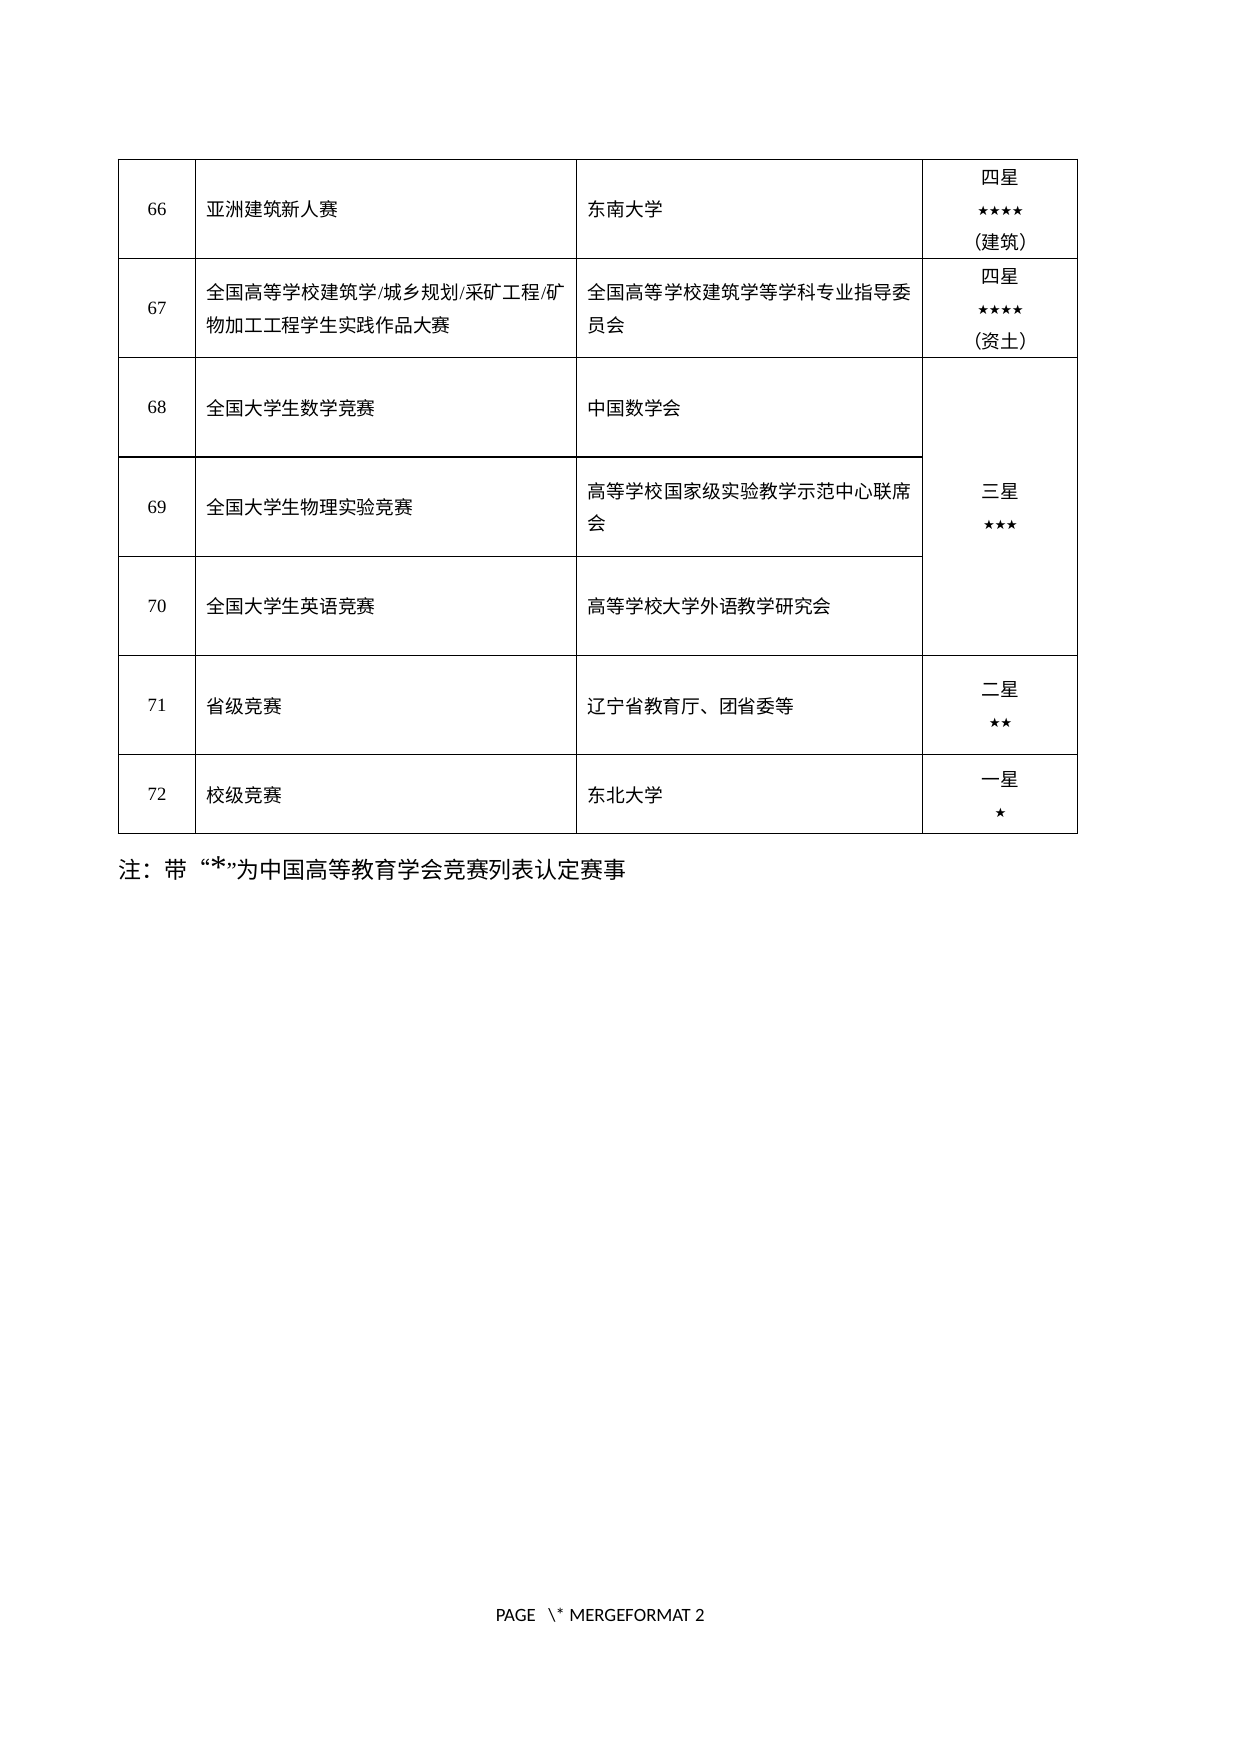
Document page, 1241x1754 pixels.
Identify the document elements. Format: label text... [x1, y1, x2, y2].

table_cell 全国大学生英语竞赛 [196, 557, 576, 655]
table_cell 全国高等学校建筑学等学科专业指导委员会 [577, 259, 922, 357]
table_cell 全国大学生数学竞赛 [196, 358, 576, 456]
table_cell 70 [119, 557, 195, 655]
table_cell 二星 ★★ [923, 656, 1077, 754]
table_cell 71 [119, 656, 195, 754]
table_cell 校级竞赛 [196, 755, 576, 833]
table_cell 69 [119, 458, 195, 556]
table_cell 高等学校大学外语教学研究会 [577, 557, 922, 655]
table_cell 四星 ★★★★ （建筑） [923, 160, 1077, 258]
table_cell 全国高等学校建筑学/城乡规划/采矿工程/矿物加工工程学生实践作品大赛 [196, 259, 576, 357]
table_cell 省级竞赛 [196, 656, 576, 754]
table_cell 中国数学会 [577, 358, 922, 456]
table_cell 66 [119, 160, 195, 258]
table_cell 一星 ★ [923, 755, 1077, 833]
table_cell 68 [119, 358, 195, 456]
table_cell 东南大学 [577, 160, 922, 258]
table_cell 全国大学生物理实验竞赛 [196, 458, 576, 556]
table_cell 东北大学 [577, 755, 922, 833]
table_cell 67 [119, 259, 195, 357]
table_cell 72 [119, 755, 195, 833]
table_cell 三星 ★★★ [923, 358, 1077, 655]
table_cell 辽宁省教育厅、团省委等 [577, 656, 922, 754]
table_cell 高等学校国家级实验教学示范中心联席会 [577, 458, 922, 556]
table_cell 亚洲建筑新人赛 [196, 160, 576, 258]
table_cell 四星 ★★★★ （资土） [923, 259, 1077, 357]
text 注：带“*”为中国高等教育学会竞赛列表认定赛事 [118, 834, 1078, 899]
